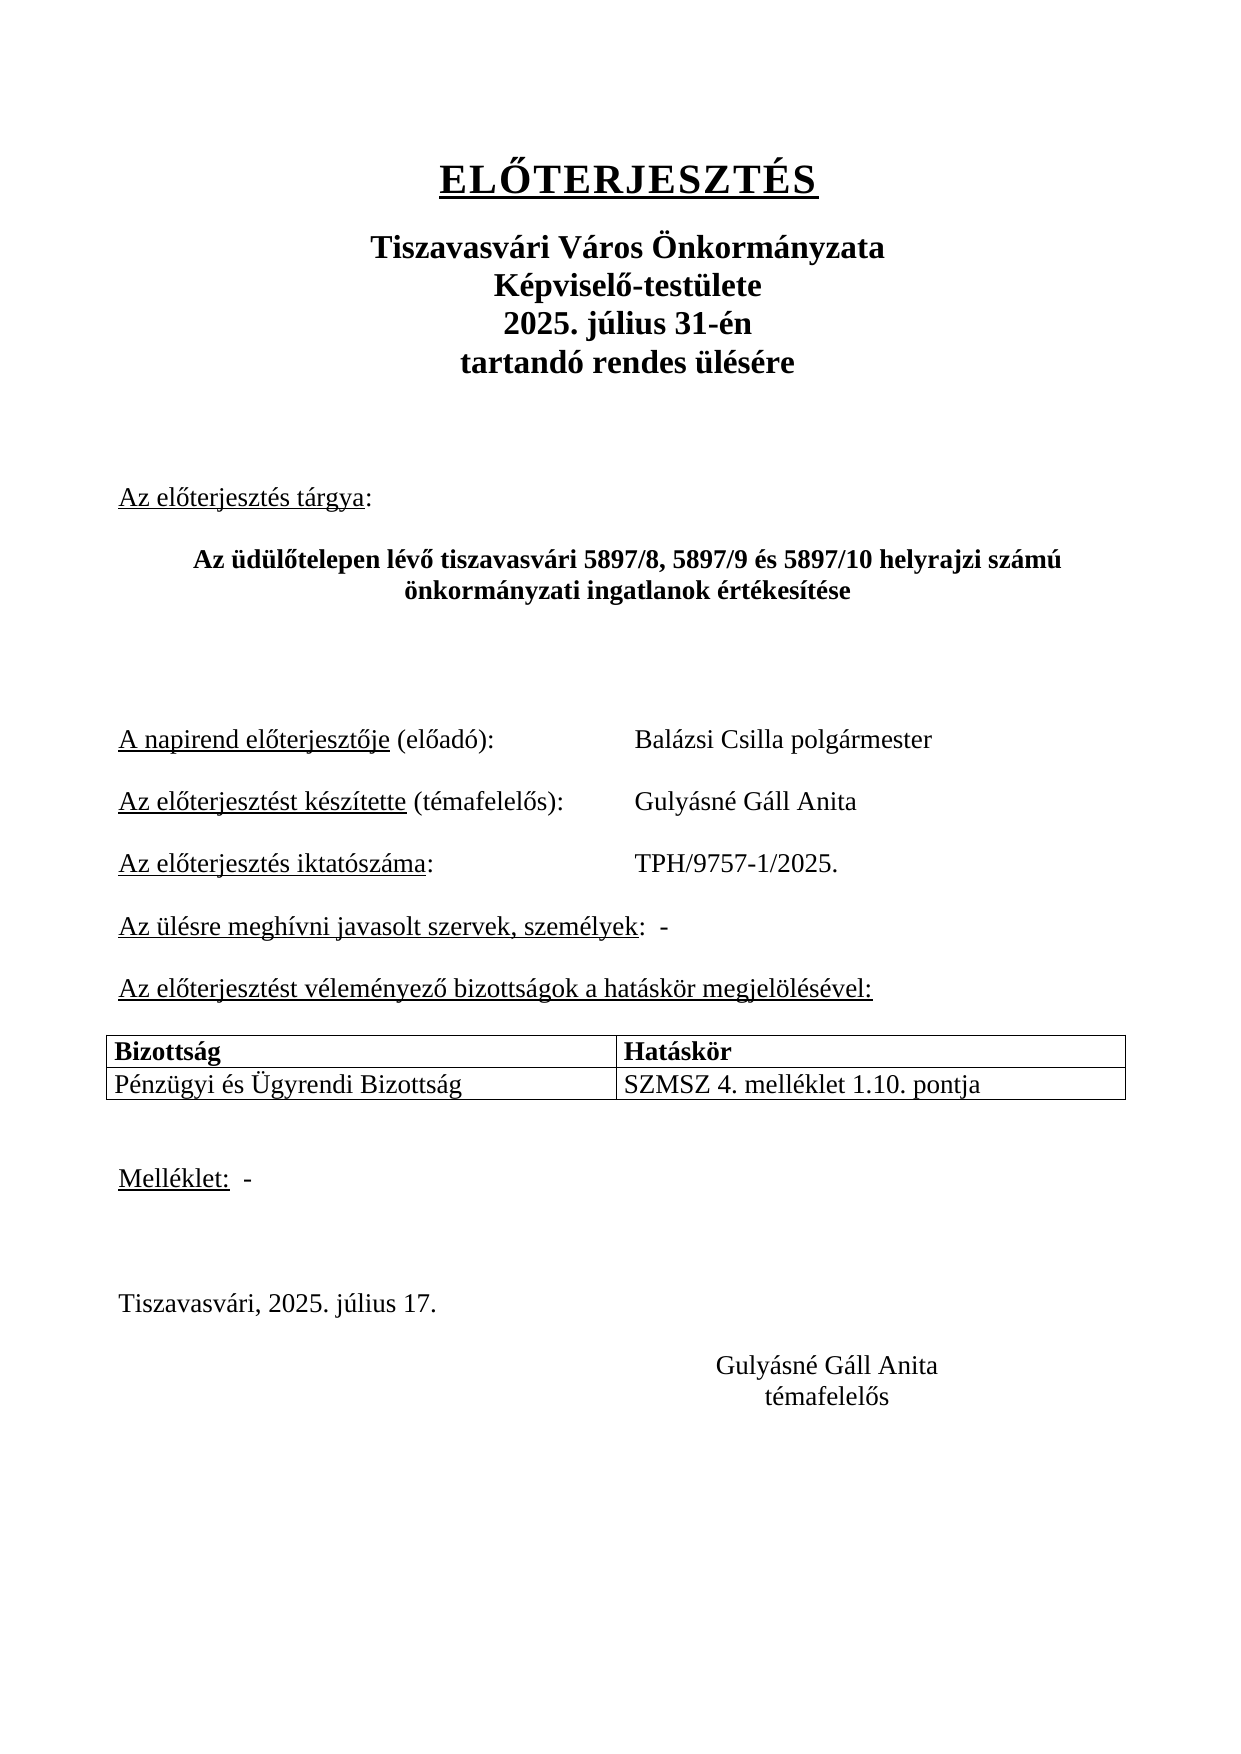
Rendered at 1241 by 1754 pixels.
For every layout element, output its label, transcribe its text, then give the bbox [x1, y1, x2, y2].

text A napirend előterjesztője (előadó): Balázsi Csilla polgármester [118, 723, 1137, 754]
text Az előterjesztést véleményező bizottságok a hatáskör megjelölésével: [118, 972, 1137, 1003]
text Az előterjesztés iktatószáma: TPH/9757-1/2025. [118, 848, 1137, 879]
text Az ülésre meghívni javasolt szervek, személyek: - [118, 910, 1137, 941]
text Tiszavasvári, 2025. július 17. [118, 1287, 1137, 1318]
table_header Hatáskör [617, 1036, 1125, 1067]
text Az előterjesztést készítette (témafelelős): Gulyásné Gáll Anita [118, 785, 1137, 816]
text tartandó rendes ülésére [118, 342, 1137, 380]
text Az előterjesztés tárgya: [118, 481, 1137, 512]
text ELŐTERJESZTÉS [118, 155, 1137, 203]
table_header Bizottság [107, 1036, 616, 1067]
text témafelelős [118, 1380, 1137, 1411]
text Gulyásné Gáll Anita [118, 1349, 1137, 1380]
text Melléklet: - [118, 1162, 1137, 1193]
text 2025. július 31-én [118, 304, 1137, 342]
text Képviselő-testülete [118, 265, 1137, 304]
text Tiszavasvári Város Önkormányzata [118, 227, 1137, 265]
table_cell Pénzügyi és Ügyrendi Bizottság [107, 1068, 616, 1099]
table_cell SZMSZ 4. melléklet 1.10. pontja [617, 1068, 1125, 1099]
text Az üdülőtelepen lévő tiszavasvári 5897/8, 5897/9 és 5897/10 helyrajzi számú önkormányzati ingatlanok értékesítése [118, 543, 1137, 606]
